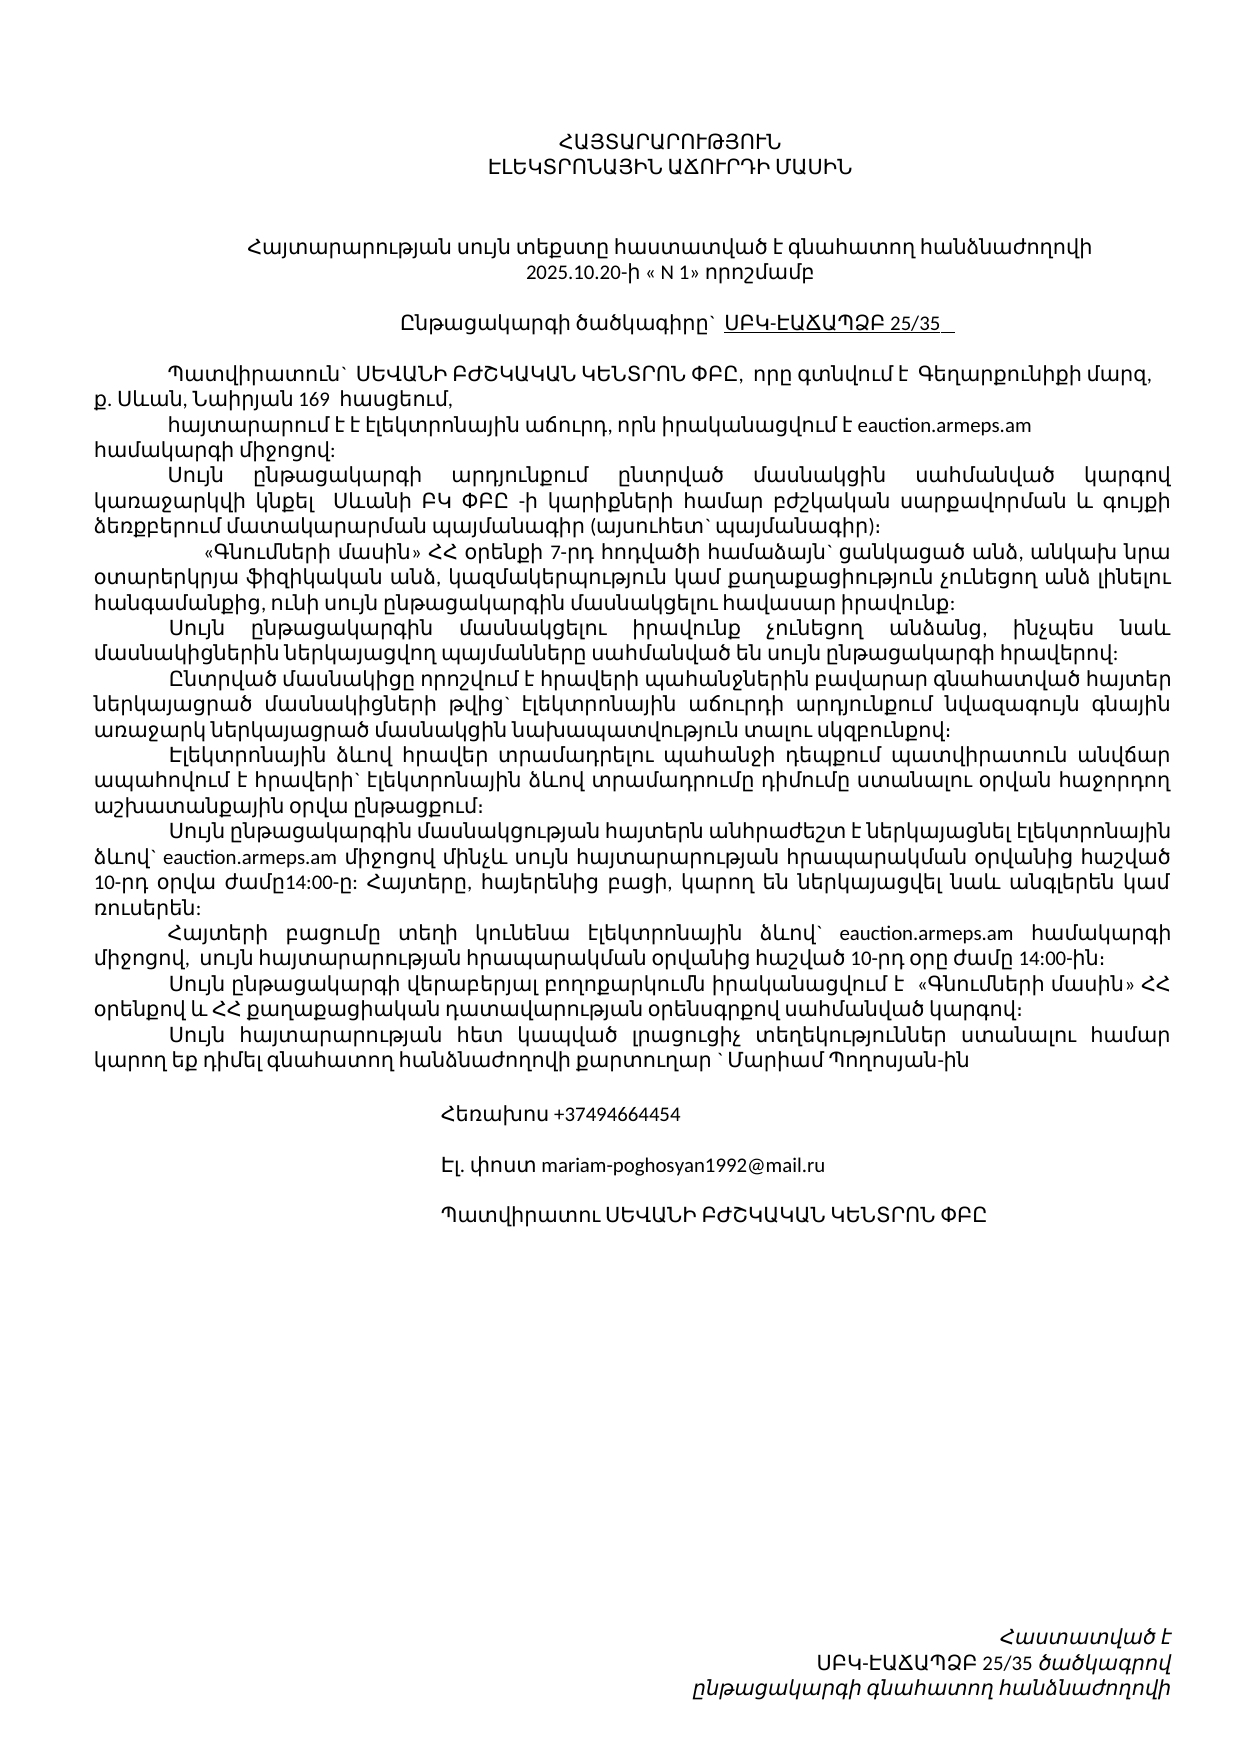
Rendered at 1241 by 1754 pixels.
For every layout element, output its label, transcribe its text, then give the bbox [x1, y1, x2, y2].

text ԷԼԵԿՏՐՈՆԱՅԻՆ ԱՃՈՒՐԴԻ ՄԱՍԻՆ [94, 154, 1171, 180]
text ընթացակարգի գնահատող հանձնաժողովի [94, 1675, 1171, 1701]
text հայտարարում է է էլեկտրոնային աճուրդ, որն իրականացվում է eauction.armeps.am համակարգի միջոցով: [94, 412, 1171, 463]
text Սույն ընթացակարգին մասնակցության հայտերն անհրաժեշտ է ներկայացնել էլեկտրոնային ձևով` eauction.armeps.am միջոցով մինչև սույն հայտարարության հրապարակման օրվանից հաշված 10-րդ օրվա ժամը14:00-ը: Հայտերը, հայերենից բացի, կարող են ներկայացվել նաև անգլերեն կամ ռուսերեն: [94, 818, 1171, 920]
text Պատվիրատուն` ՍԵՎԱՆԻ ԲԺՇԿԱԿԱՆ ԿԵՆՏՐՈՆ ՓԲԸ, որը գտնվում է Գեղարքունիքի մարզ, ք. Սևան, Նաիրյան 169 հասցեում, [94, 361, 1171, 412]
text Սույն ընթացակարգի վերաբերյալ բողոքարկումն իրականացվում է «Գնումների մասին» ՀՀ օրենքով և ՀՀ քաղաքացիական դատավարության օրենսգրքով սահմանված կարգով։ [94, 971, 1171, 1022]
text Ընտրված մասնակիցը որոշվում է հրավերի պահանջներին բավարար գնահատված հայտեր ներկայացրած մասնակիցների թվից` էլեկտրոնային աճուրդի արդյունքում նվազագույն գնային առաջարկ ներկայացրած մասնակցին նախապատվություն տալու սկզբունքով։ [94, 666, 1171, 742]
text ՍԲԿ-ԷԱՃԱՊՁԲ 25/35 ծածկագրով [94, 1650, 1171, 1675]
text ՀԱՅՏԱՐԱՐՈՒԹՅՈՒՆ [94, 129, 1171, 154]
text Հաստատված է [94, 1624, 1171, 1650]
text Հեռախոս +37494664454 [94, 1101, 1171, 1126]
text «Գնումների մասին» ՀՀ օրենքի 7-րդ հոդվածի համաձայն` ցանկացած անձ, անկախ նրա օտարերկրյա ֆիզիկական անձ, կազմակերպություն կամ քաղաքացիություն չունեցող անձ լինելու հանգամանքից, ունի սույն ընթացակարգին մասնակցելու հավասար իրավունք: [94, 539, 1171, 615]
text Հայտերի բացումը տեղի կունենա էլեկտրոնային ձևով` eauction.armeps.am համակարգի միջոցով, սույն հայտարարության հրապարակման օրվանից հաշված 10-րդ օրը ժամը 14:00-ին։ [94, 920, 1171, 971]
text Ընթացակարգի ծածկագիրը` ՍԲԿ-ԷԱՃԱՊՁԲ 25/35 [94, 310, 1171, 336]
text 2025.10.20 -ի « N 1» որոշմամբ [94, 259, 1171, 285]
text Սույն ընթացակարգին մասնակցելու իրավունք չունեցող անձանց, ինչպես նաև մասնակիցներին ներկայացվող պայմանները սահմանված են սույն ընթացակարգի հրավերով: [94, 615, 1171, 666]
text Սույն հայտարարության հետ կապված լրացուցիչ տեղեկություններ ստանալու համար կարող եք դիմել գնահատող հանձնաժողովի քարտուղար ` Մարիամ Պողոսյան-ին [94, 1022, 1171, 1073]
text Հայտարարության սույն տեքստը հաստատված է գնահատող հանձնաժողովի [94, 234, 1171, 259]
text Էլ. փոստ mariam-poghosyan1992@mail.ru [94, 1152, 1171, 1177]
text Սույն ընթացակարգի արդյունքում ընտրված մասնակցին սահմանված կարգով կառաջարկվի կնքել Սևանի ԲԿ ՓԲԸ -ի կարիքների համար բժշկական սարքավորման և գույքի ձեռքբերում մատակարարման պայմանագիր (այսուհետ` պայմանագիր)։ [94, 463, 1171, 539]
text Էլեկտրոնային ձևով հրավեր տրամադրելու պահանջի դեպքում պատվիրատուն անվճար ապահովում է հրավերի` էլեկտրոնային ձևով տրամադրումը դիմումը ստանալու օրվան հաջորդող աշխատանքային օրվա ընթացքում։ [94, 742, 1171, 818]
text Պատվիրատու ՍԵՎԱՆԻ ԲԺՇԿԱԿԱՆ ԿԵՆՏՐՈՆ ՓԲԸ [94, 1203, 1171, 1228]
